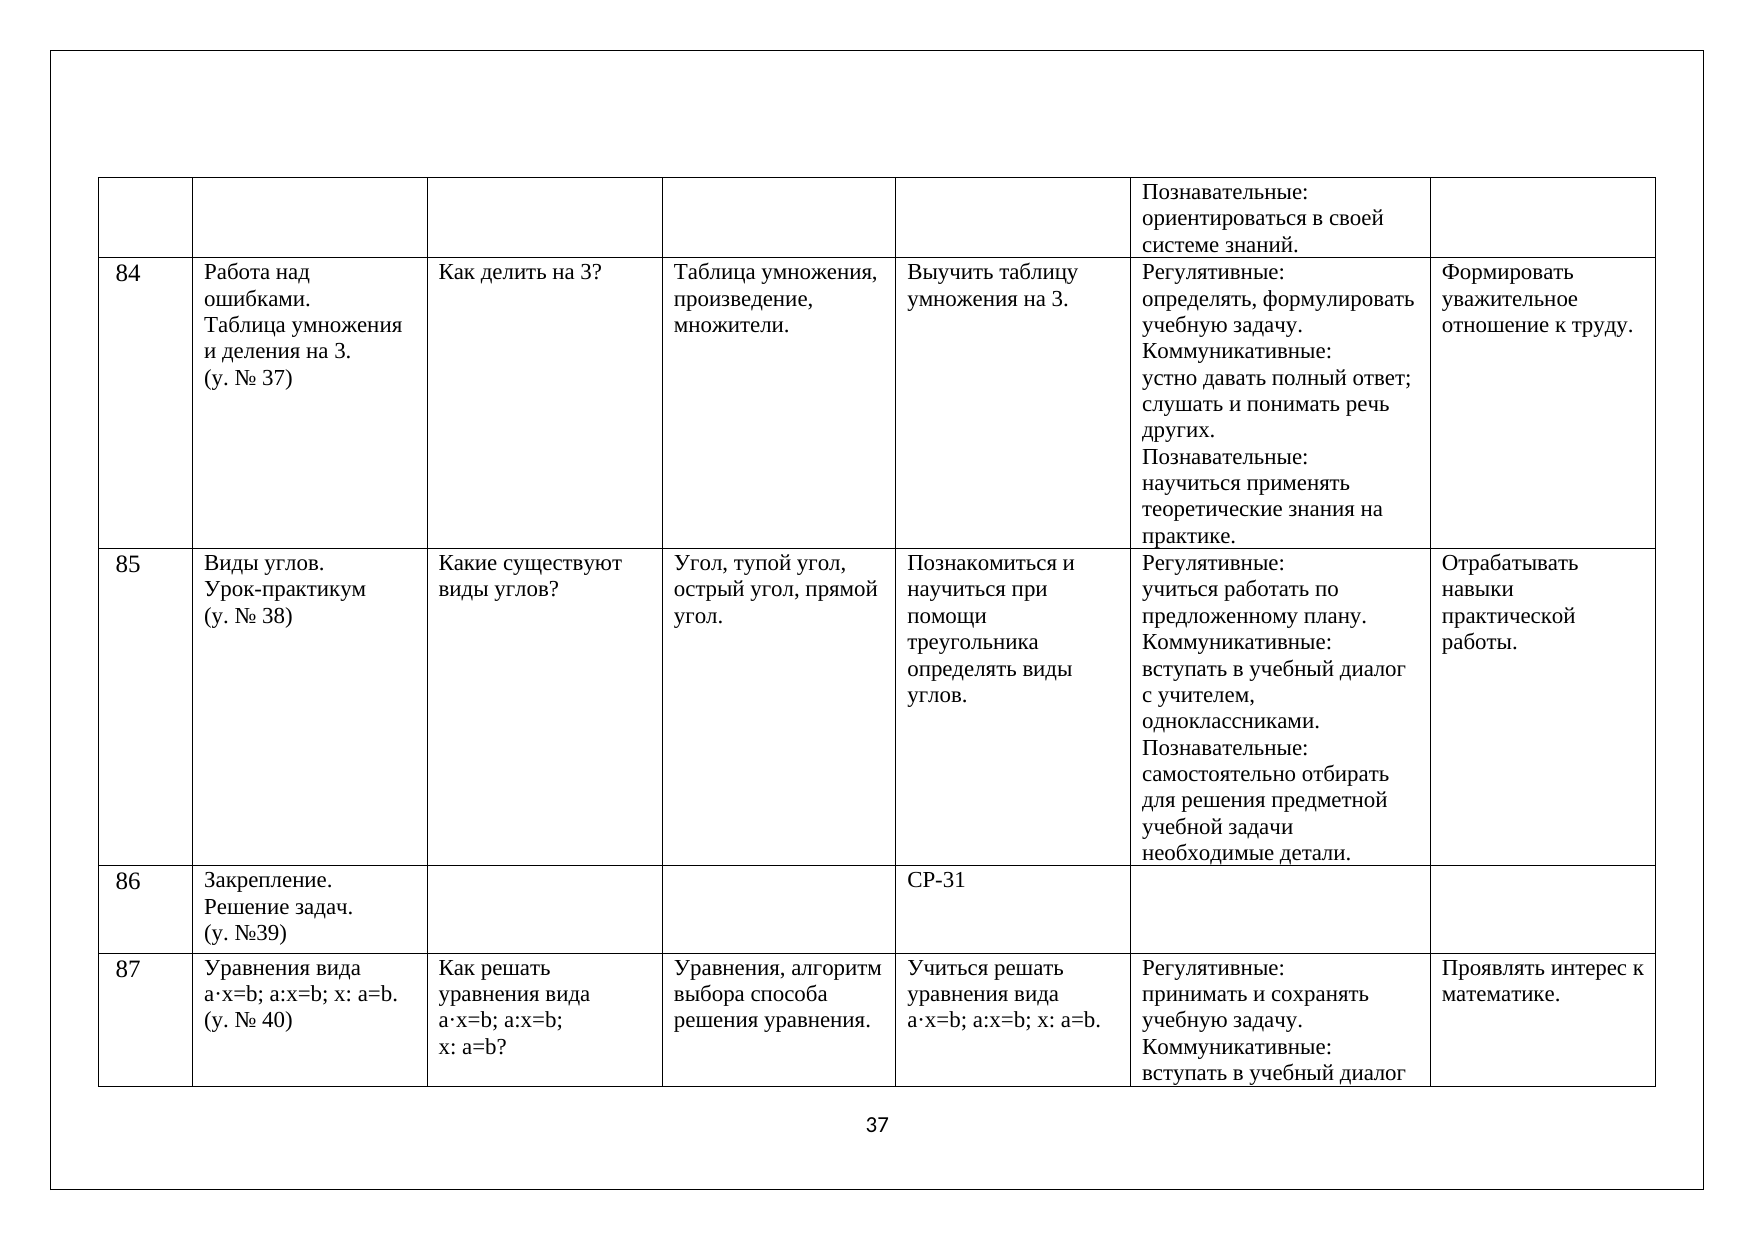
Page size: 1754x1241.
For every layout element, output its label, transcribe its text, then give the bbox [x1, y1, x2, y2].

table_cell [1431, 866, 1655, 953]
table_cell Отрабатывать навыки практической работы. [1431, 549, 1655, 865]
table_cell Как делить на 3? [428, 258, 662, 548]
table_cell [1131, 866, 1430, 953]
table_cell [1431, 954, 1655, 1086]
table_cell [1131, 954, 1430, 1086]
table_cell Познакомиться и научиться при помощи треугольника определять виды углов. [896, 549, 1130, 865]
table_cell 84 [99, 258, 192, 548]
table_cell Виды углов. Урок-практикум (у. № 38) [193, 549, 427, 865]
table_cell [428, 866, 662, 953]
table_cell 83 [99, 178, 192, 257]
table_cell 85 [99, 549, 192, 865]
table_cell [663, 178, 895, 257]
table_cell Формировать уважительное отношение к труду. [1431, 258, 1655, 548]
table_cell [428, 178, 662, 257]
table_cell Таблица умножения, произведение, множители. [663, 258, 895, 548]
table_cell Какие существуют виды углов? [428, 549, 662, 865]
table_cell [1431, 178, 1655, 257]
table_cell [193, 954, 427, 1086]
table_cell Закрепление. Решение задач. (у. №39) [193, 866, 427, 953]
table_cell Работа над ошибками. Таблица умножения и деления на 3. (у. № 37) [193, 258, 427, 548]
table_cell Регулятивные: учиться работать по предложенному плану. Коммуникативные: вступать в учебный диалог с учителем, одноклассниками. Познавательные: самостоятельно отбирать для решения предметной учебной задачи необходимые детали. [1131, 549, 1430, 865]
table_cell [896, 178, 1130, 257]
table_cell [193, 178, 427, 257]
table_cell 87 [99, 954, 192, 1086]
table_cell 86 [99, 866, 192, 953]
table_cell Регулятивные: определять, формулировать учебную задачу. Коммуникативные: устно давать полный ответ; слушать и понимать речь других. Познавательные: научиться применять теоретические знания на практике. [1131, 258, 1430, 548]
table_cell Выучить таблицу умножения на 3. [896, 258, 1130, 548]
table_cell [663, 954, 895, 1086]
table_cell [1131, 178, 1430, 257]
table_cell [896, 954, 1130, 1086]
table_cell [663, 866, 895, 953]
table_cell СР-31 [896, 866, 1130, 953]
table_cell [428, 954, 662, 1086]
table_cell Угол, тупой угол, острый угол, прямой угол. [663, 549, 895, 865]
